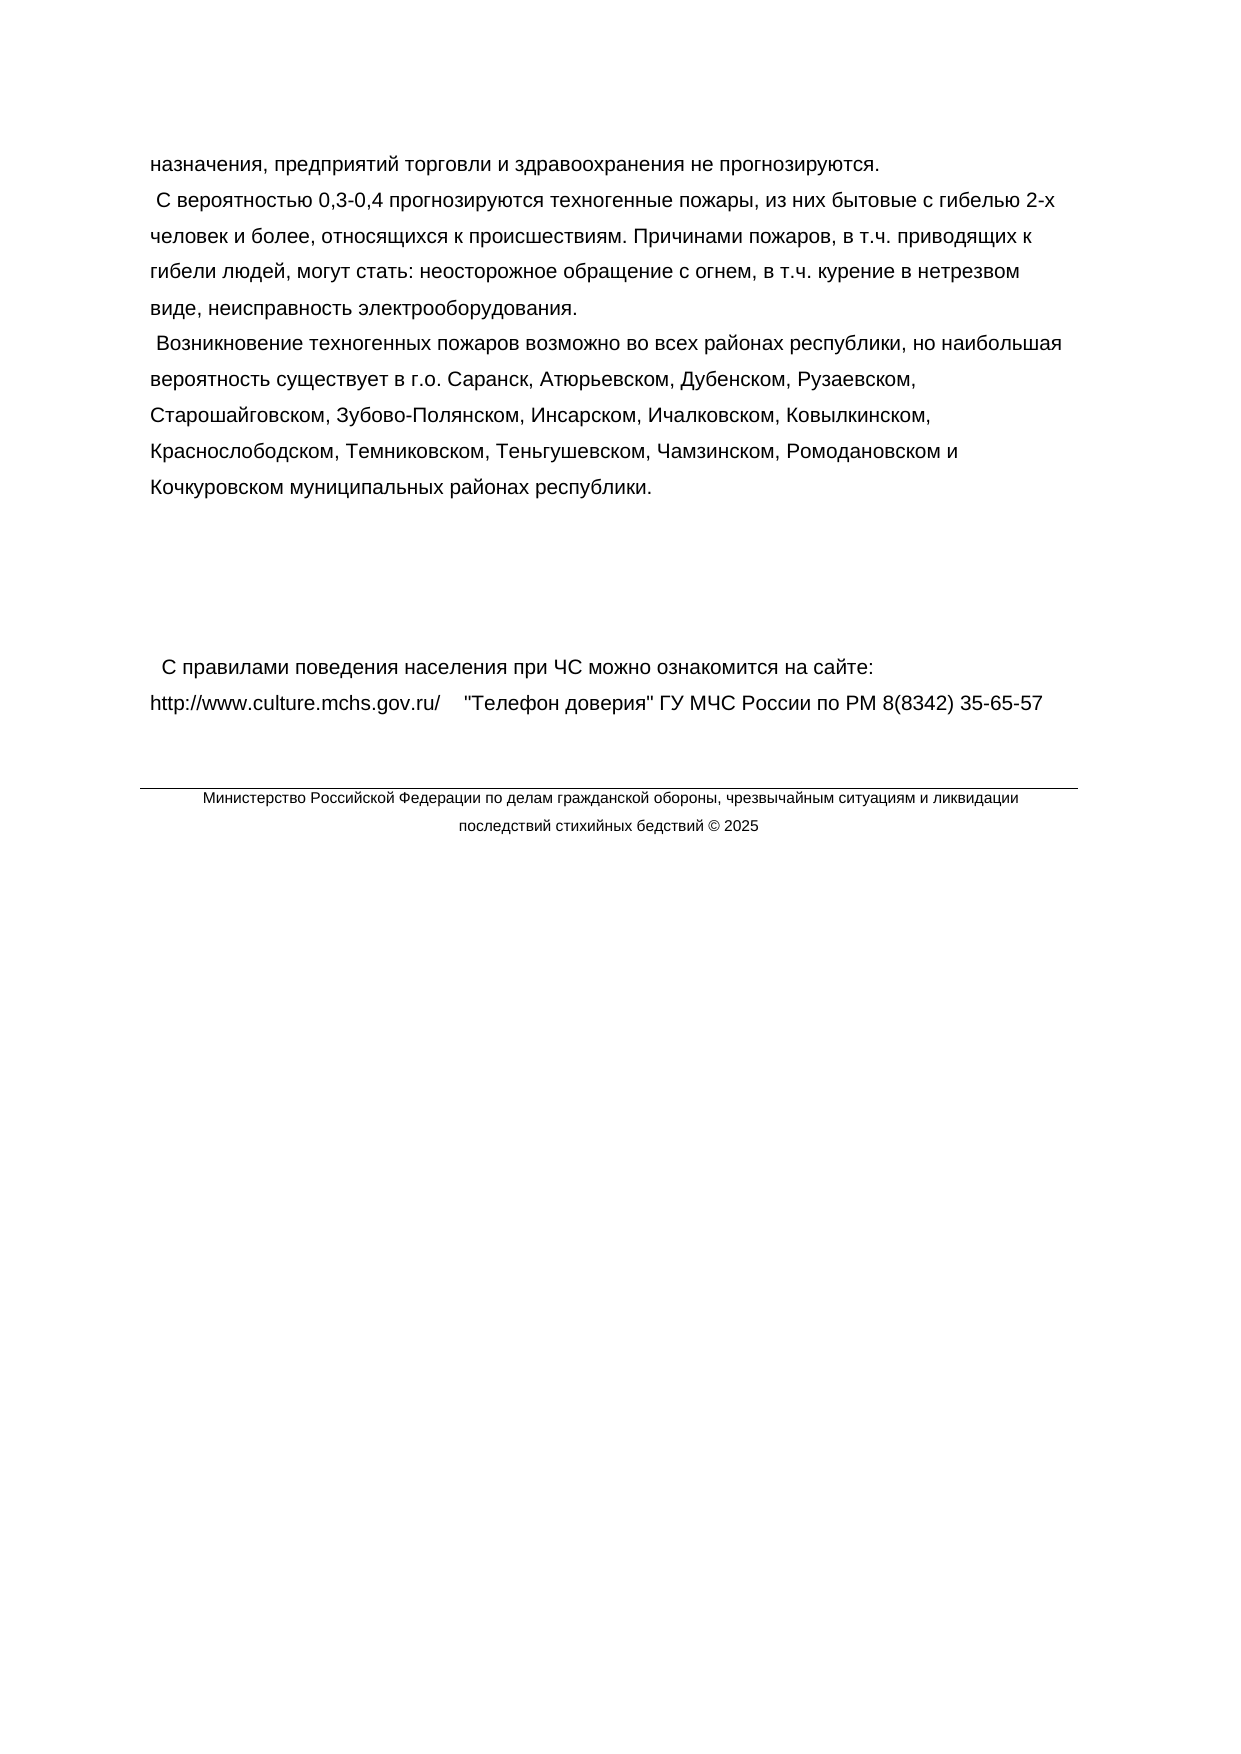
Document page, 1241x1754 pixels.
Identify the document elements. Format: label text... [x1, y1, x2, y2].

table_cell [140, 150, 1078, 787]
table_cell Министерство Российской Федерации по делам гражданской обороны, чрезвычайным ситуациям и ликвидации последствий стихийных бедствий © 2025 [140, 789, 1078, 871]
